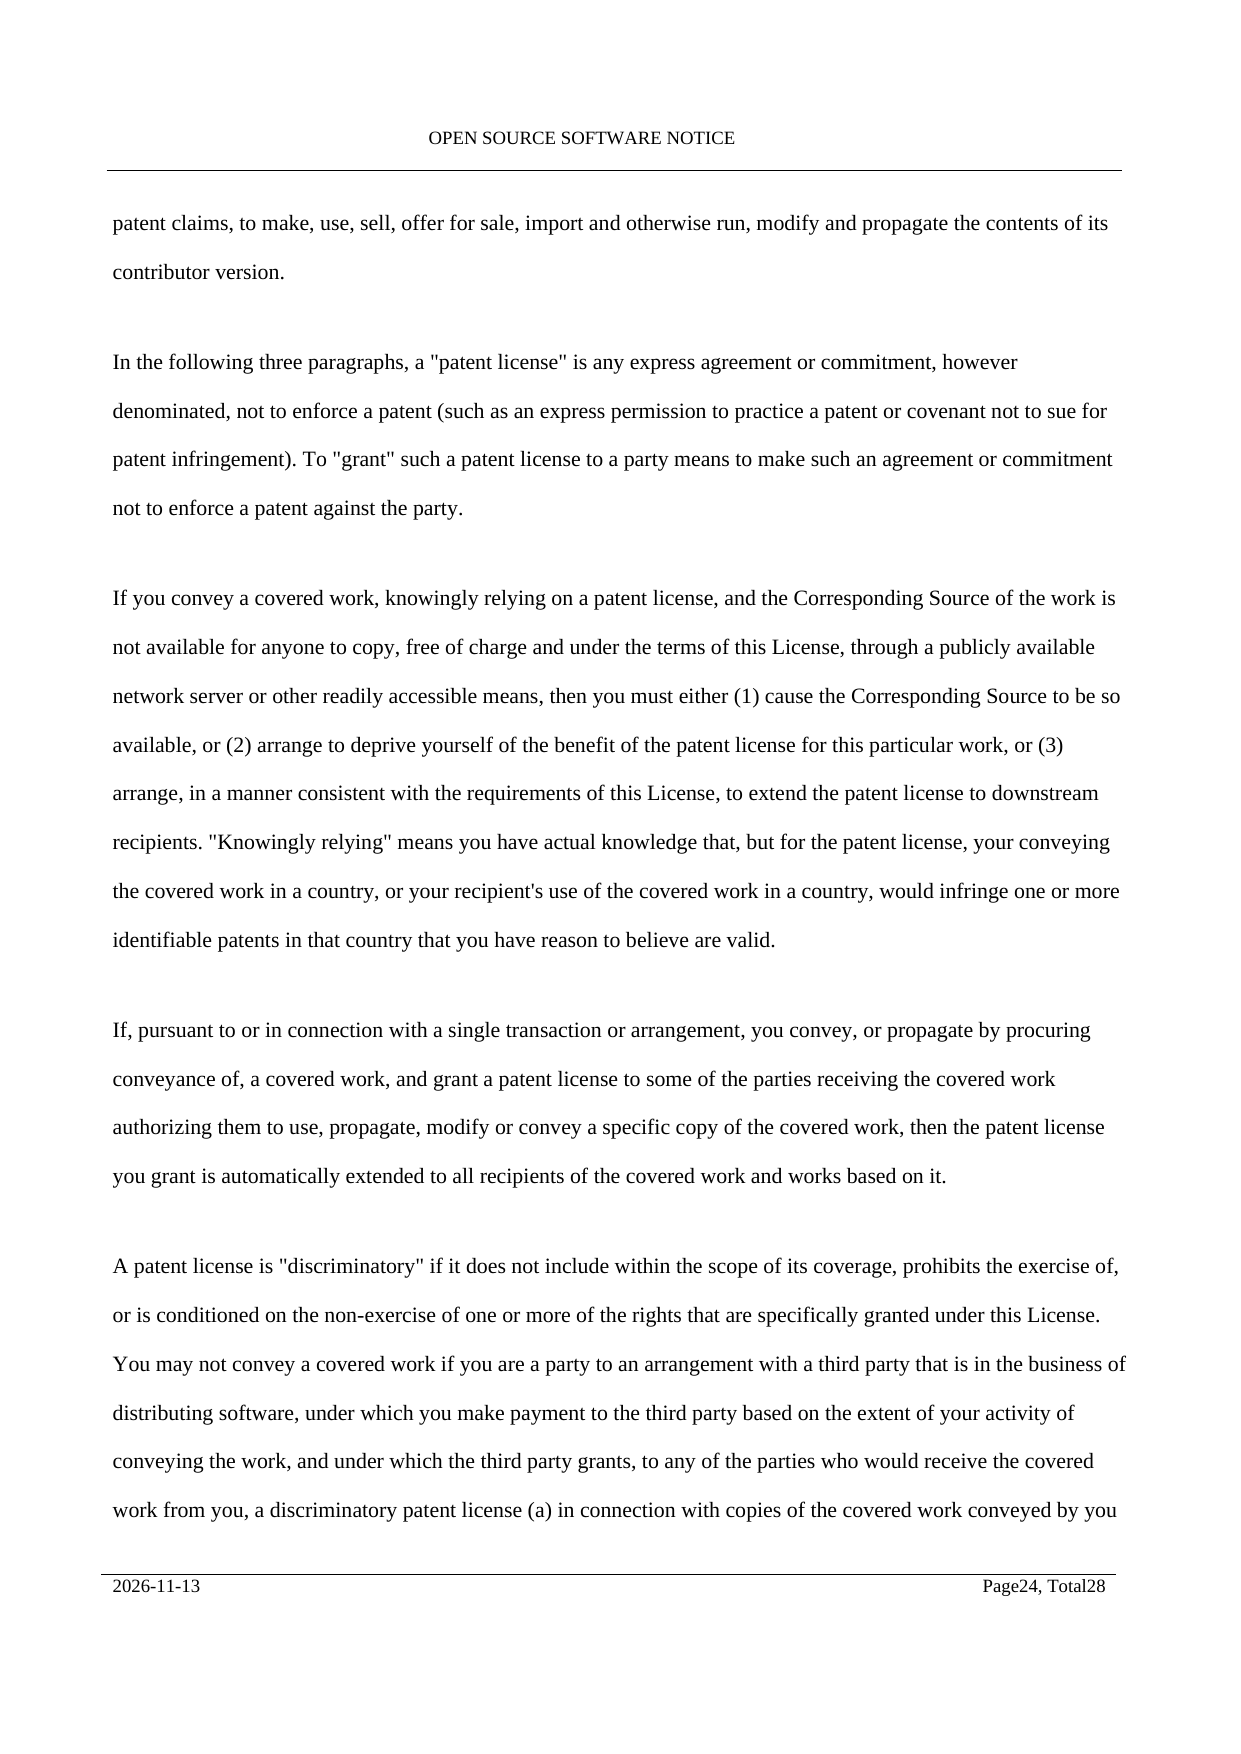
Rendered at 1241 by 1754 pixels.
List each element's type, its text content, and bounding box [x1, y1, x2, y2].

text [112, 1250, 1128, 1526]
text If you convey a covered work, knowingly relying on a patent license, and the Corresponding Source of the work is not available for anyone to copy, free of charge and under the terms of this License, through a publicly available network server or other readily accessible means, then you must either (1) cause the Corresponding Source to be so available, or (2) arrange to deprive yourself of the benefit of the patent license for this particular work, or (3) arrange, in a manner consistent with the requirements of this License, to extend the patent license to downstream recipients. "Knowingly relying" means you have actual knowledge that, but for the patent license, your conveying the covered work in a country, or your recipient's use of the covered work in a country, would infringe one or more identifiable patents in that country that you have reason to believe are valid. [112, 582, 1128, 956]
text If, pursuant to or in connection with a single transaction or arrangement, you convey, or propagate by procuring conveyance of, a covered work, and grant a patent license to some of the parties receiving the covered work authorizing them to use, propagate, modify or convey a specific copy of the covered work, then the patent license you grant is automatically extended to all recipients of the covered work and works based on it. [112, 1013, 1128, 1192]
text In the following three paragraphs, a "patent license" is any express agreement or commitment, however denominated, not to enforce a patent (such as an express permission to practice a patent or covenant not to sue for patent infringement). To "grant" such a patent license to a party means to make such an agreement or commitment not to enforce a patent against the party. [112, 345, 1128, 524]
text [112, 206, 1128, 288]
